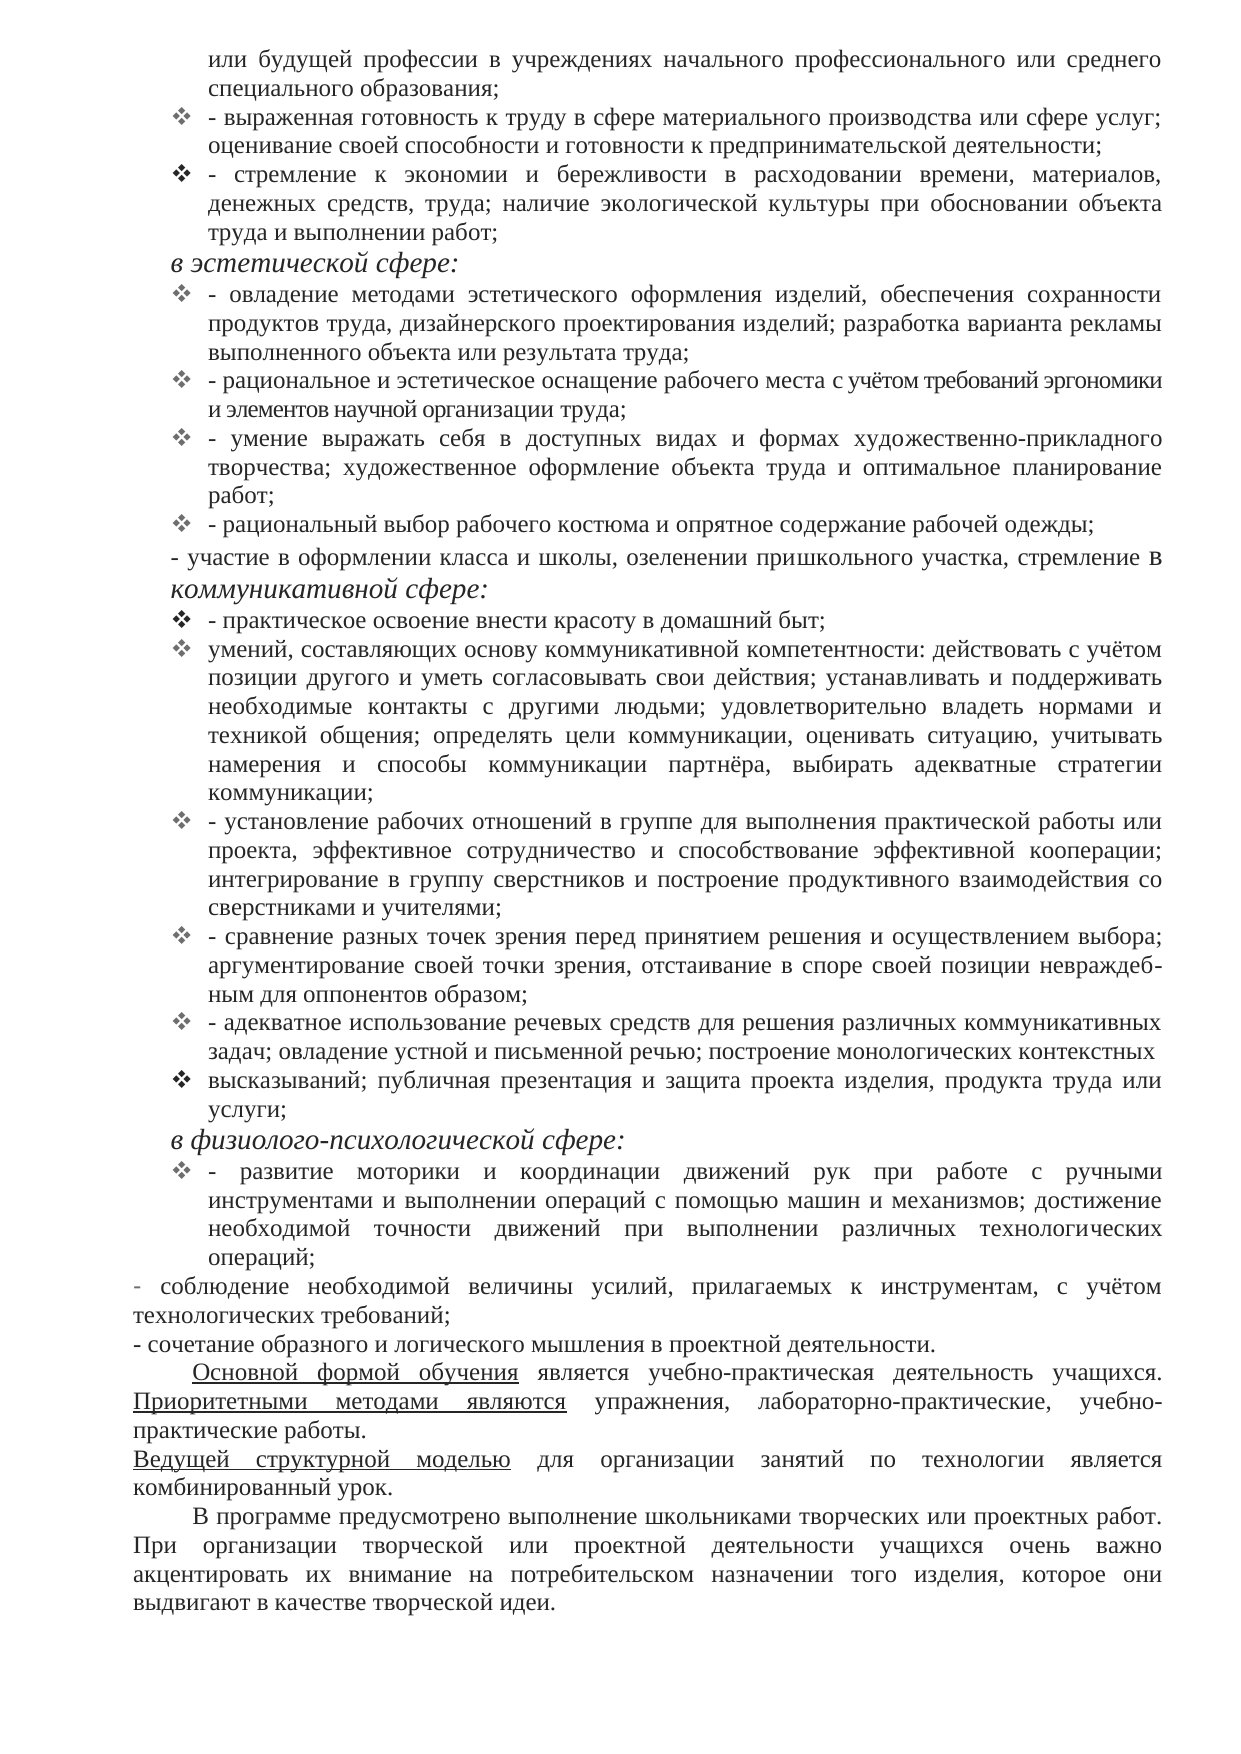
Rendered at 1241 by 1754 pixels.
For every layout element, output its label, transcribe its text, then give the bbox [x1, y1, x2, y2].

text в эстетической сфере: [170, 246, 1162, 279]
text В программе предусмотрено выполнение школьниками творческих или проектных работ. При организации творческой или проектной деятельности учащихся очень важно акцентировать их внимание на потребительском назначении того изделия, которое они выдвигают в качестве творческой идеи. [133, 1501, 1163, 1616]
list умений, составляющих основу коммуникативной компетентности: действовать с учётом позиции другого и уметь согласовывать свои действия; устанавливать и поддерживать необходимые контакты с другими людьми; удовлетворительно владеть нормами и техникой общения; определять цели коммуникации, оценивать ситуацию, учитывать намерения и способы коммуникации партнёра, выбирать адекватные стратегии коммуникации; [170, 634, 1162, 806]
text - сочетание образного и логического мышления в проектной деятельности. [133, 1329, 1162, 1357]
list - рациональный выбор рабочего костюма и опрятное содержание рабочей одежды; [170, 509, 1162, 538]
list - овладение методами эстетического оформления изделий, обеспечения сохранности продуктов труда, дизайнерского проектирования изделий; разработка варианта рекламы выполненного объекта или результата труда; [170, 279, 1162, 365]
list - умение выражать себя в доступных видах и формах художественно-прикладного творчества; художественное оформление объекта труда и оптимальное планирование работ; [170, 423, 1162, 509]
text - соблюдение необходимой величины усилий, прилагаемых к инструментам, с учётом технологических требований; [133, 1271, 1162, 1329]
list - стремление к экономии и бережливости в расходовании времени, материалов, денежных средств, труда; наличие экологической культуры при обосновании объекта труда и выполнении работ; [170, 159, 1162, 246]
text - участие в оформлении класса и школы, озеленении пришкольного участка, стремление в коммуникативной сфере: [170, 538, 1162, 605]
list - установление рабочих отношений в группе для выполнения практической работы или проекта, эффективное сотрудничество и способствование эффективной кооперации; интегрирование в группу сверстников и построение продуктивного взаимодействия со сверстниками и учителями; [170, 806, 1162, 921]
text Основной формой обучения является учебно-практическая деятельность учащихся. Приоритетными методами являются упражнения, лабораторно-практические, учебно-практические работы. [133, 1357, 1163, 1444]
list - выраженная готовность к труду в сфере материального производства или сфере услуг; оценивание своей способности и готовности к предпринимательской деятельности; [170, 102, 1162, 159]
list высказываний; публичная презентация и защита проекта изделия, продукта труда или услуги; [170, 1065, 1162, 1122]
text Ведущей структурной моделью для организации занятий по технологии является комбинированный урок. [133, 1444, 1163, 1501]
list - рациональное и эстетическое оснащение рабочего места с учётом требований эргономики и элементов научной организации труда; [170, 365, 1162, 423]
list - практическое освоение внести красоту в домашний быт; [170, 605, 1162, 634]
list - сравнение разных точек зрения перед принятием решения и осуществлением выбора; аргументирование своей точки зрения, отстаивание в споре своей позиции невраждебным для оппонентов образом; [170, 921, 1162, 1007]
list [170, 44, 1162, 102]
list - адекватное использование речевых средств для решения различных коммуникативных задач; овладение устной и письменной речью; построение монологических контекстных [170, 1007, 1162, 1065]
text в физиолого-психологической сфере: [170, 1122, 1162, 1156]
list - развитие моторики и координации движений рук при работе с ручными инструментами и выполнении операций с помощью машин и механизмов; достижение необходимой точности движений при выполнении различных технологических операций; [170, 1156, 1162, 1271]
